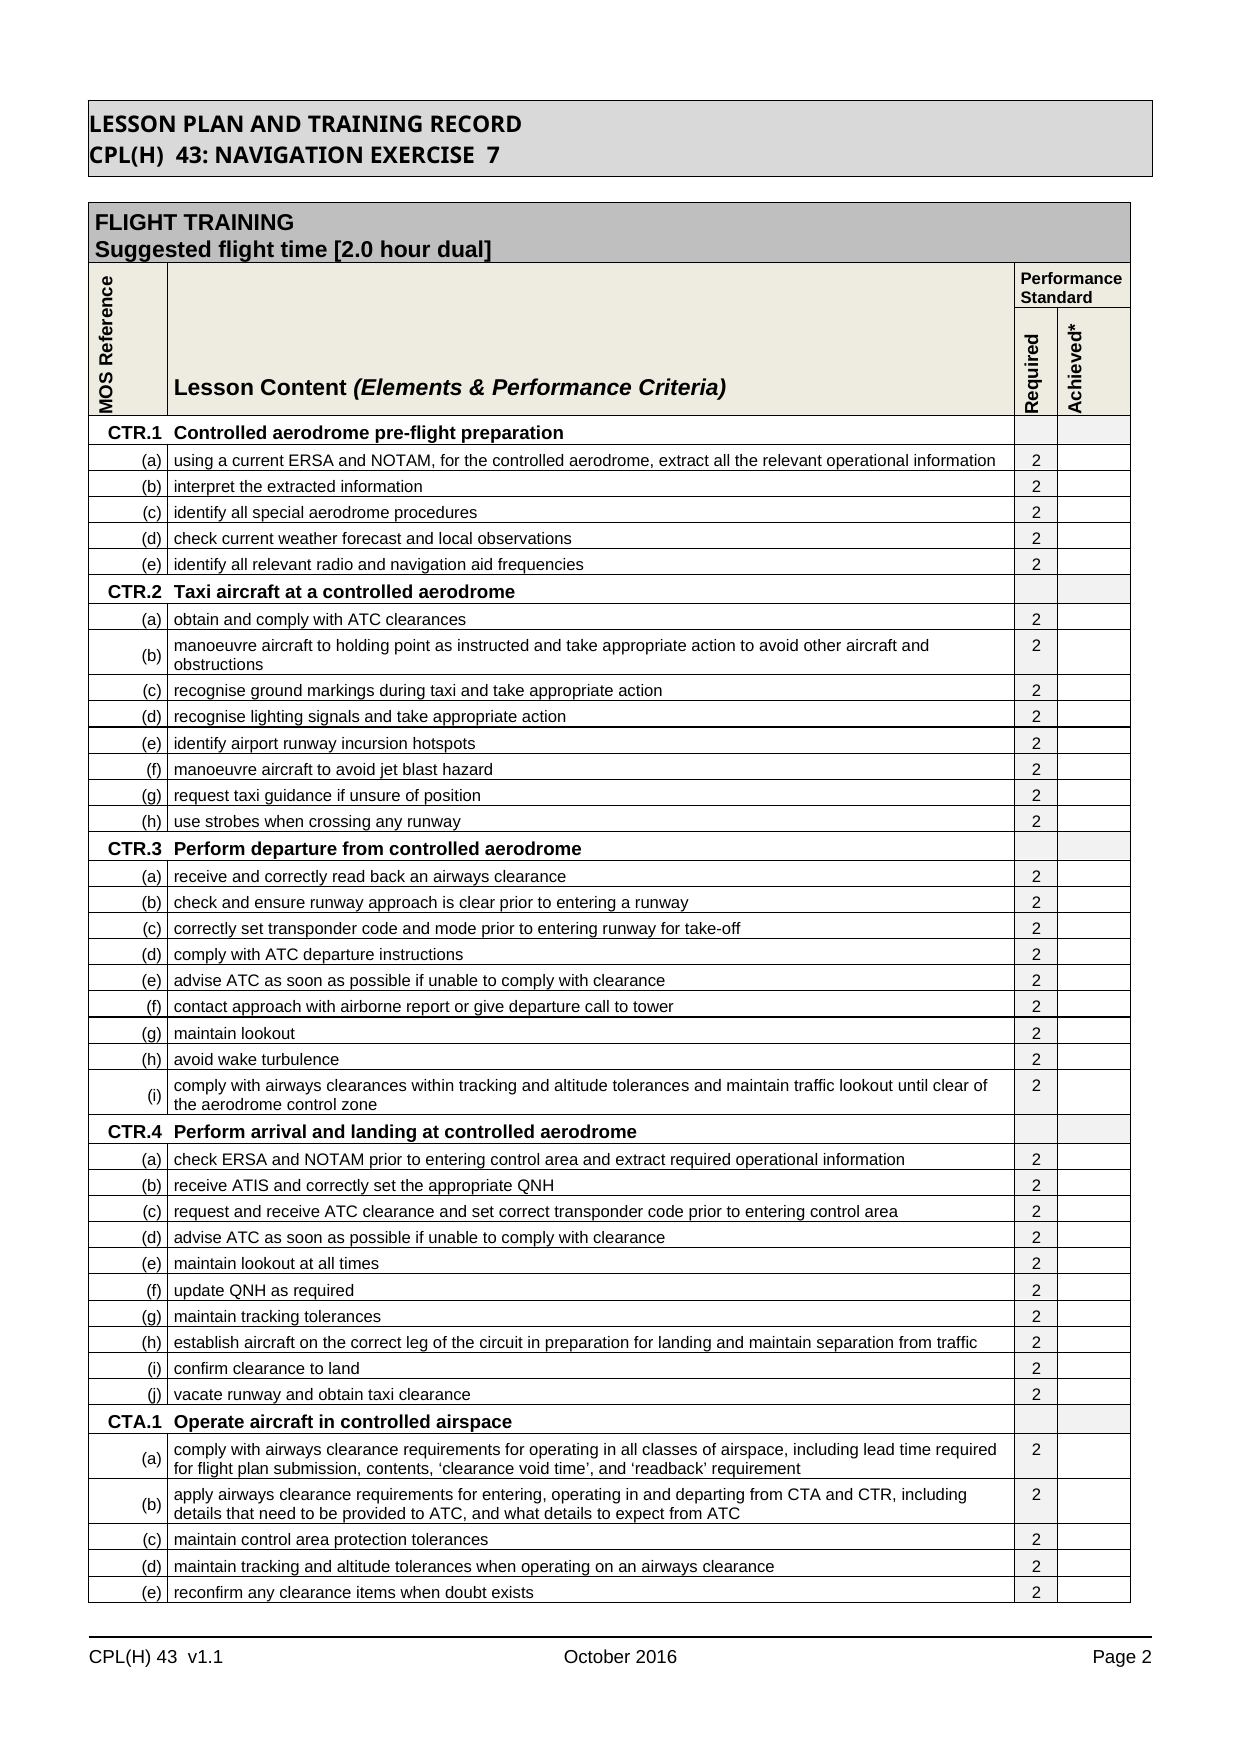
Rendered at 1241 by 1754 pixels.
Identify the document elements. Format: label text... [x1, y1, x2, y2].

table_cell avoid wake turbulence [168, 1044, 1014, 1069]
table_cell (c) [89, 675, 167, 700]
table_cell check and ensure runway approach is clear prior to entering a runway [168, 887, 1014, 912]
table_cell [1058, 604, 1130, 629]
table_cell identify all relevant radio and navigation aid frequencies [168, 549, 1014, 574]
table_cell [1058, 1170, 1130, 1195]
table_cell 2 [1015, 1044, 1057, 1069]
table_cell establish aircraft on the correct leg of the circuit in preparation for landing and maintain separation from traffic [168, 1327, 1014, 1352]
table_cell (c) [89, 497, 167, 522]
table_cell receive and correctly read back an airways clearance [168, 861, 1014, 886]
table_cell [1058, 1301, 1130, 1326]
table_cell [1058, 991, 1130, 1016]
table_cell (c) [89, 1524, 167, 1549]
table_cell manoeuvre aircraft to holding point as instructed and take appropriate action to avoid other aircraft and obstructions [168, 630, 1014, 674]
table_cell [1058, 1524, 1130, 1549]
table_cell reconfirm any clearance items when doubt exists [168, 1577, 1014, 1602]
table_cell 2 [1015, 1196, 1057, 1221]
table_cell [1058, 1196, 1130, 1221]
table_cell 2 [1015, 1479, 1057, 1523]
table_cell (a) [89, 604, 167, 629]
table_cell MOS Reference [89, 263, 167, 415]
table_cell [1015, 1115, 1057, 1143]
table_cell CTA.1 [89, 1405, 168, 1433]
table_cell [1058, 1479, 1130, 1523]
table_cell [1058, 445, 1130, 469]
table_cell [1058, 675, 1130, 700]
table_cell (b) [89, 1479, 167, 1523]
table_cell 2 [1015, 1379, 1057, 1404]
table_cell [1058, 1044, 1130, 1069]
table_cell comply with airways clearances within tracking and altitude tolerances and maintain traffic lookout until clear of the aerodrome control zone [168, 1070, 1014, 1114]
table_cell [1058, 965, 1130, 990]
table_cell 2 [1015, 991, 1057, 1016]
table_cell maintain lookout [168, 1018, 1014, 1043]
table_cell [1058, 1353, 1130, 1378]
table_cell 2 [1015, 471, 1057, 496]
table_cell (d) [89, 939, 167, 964]
table_cell [1058, 701, 1130, 726]
table_cell 2 [1015, 1434, 1057, 1478]
table_cell (a) [89, 1434, 167, 1478]
table_cell contact approach with airborne report or give departure call to tower [168, 991, 1014, 1016]
table_cell 2 [1015, 675, 1057, 700]
table_cell (a) [89, 861, 167, 886]
table_cell comply with ATC departure instructions [168, 939, 1014, 964]
table_cell 2 [1015, 861, 1057, 886]
table_cell obtain and comply with ATC clearances [168, 604, 1014, 629]
table_cell Achieved* [1058, 308, 1130, 415]
table_cell using a current ERSA and NOTAM, for the controlled aerodrome, extract all the relevant operational information [168, 445, 1014, 469]
table_cell (f) [89, 754, 167, 779]
table_cell Perform arrival and landing at controlled aerodrome [168, 1115, 1014, 1143]
table_cell 2 [1015, 913, 1057, 938]
table_cell interpret the extracted information [168, 471, 1014, 496]
table_cell use strobes when crossing any runway [168, 806, 1014, 831]
table_cell [1058, 1550, 1130, 1576]
table_cell (c) [89, 1196, 167, 1221]
table_cell advise ATC as soon as possible if unable to comply with clearance [168, 1222, 1014, 1247]
table_cell (e) [89, 1577, 167, 1602]
table_cell (b) [89, 630, 167, 674]
table_cell check ERSA and NOTAM prior to entering control area and extract required operational information [168, 1144, 1014, 1169]
table_cell [1058, 1222, 1130, 1247]
table_cell 2 [1015, 701, 1057, 726]
table_cell 2 [1015, 939, 1057, 964]
table_cell [1058, 1379, 1130, 1404]
table_header FLIGHT TRAINING Suggested flight time [2.0 hour dual] [89, 203, 1130, 262]
table_cell (c) [89, 913, 167, 938]
table_cell advise ATC as soon as possible if unable to comply with clearance [168, 965, 1014, 990]
table_cell 2 [1015, 1353, 1057, 1378]
table_cell Performance Standard [1015, 263, 1130, 307]
table_cell 2 [1015, 1248, 1057, 1273]
table_cell [1058, 497, 1130, 522]
table_cell [1015, 575, 1057, 603]
table_cell (d) [89, 1222, 167, 1247]
table_cell receive ATIS and correctly set the appropriate QNH [168, 1170, 1014, 1195]
table_cell [1058, 471, 1130, 496]
table_cell [1058, 1248, 1130, 1273]
table_cell identify airport runway incursion hotspots [168, 728, 1014, 753]
table_cell 2 [1015, 754, 1057, 779]
table_cell [1058, 575, 1130, 603]
table_cell [1058, 1070, 1130, 1114]
table_cell 2 [1015, 1274, 1057, 1299]
table_cell manoeuvre aircraft to avoid jet blast hazard [168, 754, 1014, 779]
table_cell [1058, 1115, 1130, 1143]
table_cell (e) [89, 1248, 167, 1273]
table_cell 2 [1015, 497, 1057, 522]
table_cell 2 [1015, 1018, 1057, 1043]
table_cell 2 [1015, 604, 1057, 629]
table_cell [1058, 806, 1130, 831]
table_cell 2 [1015, 1577, 1057, 1602]
table_cell confirm clearance to land [168, 1353, 1014, 1378]
table_cell (h) [89, 1044, 167, 1069]
table_cell maintain lookout at all times [168, 1248, 1014, 1273]
table_cell [1058, 549, 1130, 574]
table_cell (e) [89, 728, 167, 753]
table_cell [1058, 1434, 1130, 1478]
table_cell 2 [1015, 549, 1057, 574]
table_cell Taxi aircraft at a controlled aerodrome [168, 575, 1014, 603]
table_cell [1058, 913, 1130, 938]
table_cell (a) [89, 1144, 167, 1169]
table_cell 2 [1015, 887, 1057, 912]
table_cell (h) [89, 806, 167, 831]
table_cell (b) [89, 471, 167, 496]
table_cell request and receive ATC clearance and set correct transponder code prior to entering control area [168, 1196, 1014, 1221]
table_cell (i) [89, 1353, 167, 1378]
table_cell 2 [1015, 630, 1057, 674]
table_cell request taxi guidance if unsure of position [168, 780, 1014, 805]
table_cell [1058, 1274, 1130, 1299]
table_cell [1058, 1405, 1130, 1433]
table_cell [1058, 887, 1130, 912]
table_cell (g) [89, 1301, 167, 1326]
table_cell [1058, 1327, 1130, 1352]
table_cell Lesson Content (Elements & Performance Criteria) [168, 263, 1014, 415]
table_cell (h) [89, 1327, 167, 1352]
table_cell (g) [89, 1018, 167, 1043]
table_cell [1058, 832, 1130, 859]
table_cell (b) [89, 1170, 167, 1195]
table_cell 2 [1015, 728, 1057, 753]
table_cell [1058, 416, 1130, 443]
table_cell (j) [89, 1379, 167, 1404]
table_cell CTR.1 [89, 416, 168, 443]
table_cell [1058, 1577, 1130, 1602]
table_cell 2 [1015, 1222, 1057, 1247]
table_cell maintain tracking tolerances [168, 1301, 1014, 1326]
table_cell update QNH as required [168, 1274, 1014, 1299]
table_cell 2 [1015, 1524, 1057, 1549]
table_cell 2 [1015, 1144, 1057, 1169]
table_cell (e) [89, 549, 167, 574]
table_cell 2 [1015, 523, 1057, 548]
table_cell CTR.2 [89, 575, 168, 603]
table_cell Required [1015, 308, 1057, 415]
table_cell [1058, 523, 1130, 548]
table_cell Perform departure from controlled aerodrome [168, 832, 1014, 859]
table_cell (g) [89, 780, 167, 805]
table_cell vacate runway and obtain taxi clearance [168, 1379, 1014, 1404]
table_cell (d) [89, 701, 167, 726]
table_cell 2 [1015, 1170, 1057, 1195]
table_cell comply with airways clearance requirements for operating in all classes of airspace, including lead time required for flight plan submission, contents, ‘clearance void time’, and ‘readback’ requirement [168, 1434, 1014, 1478]
table_cell (d) [89, 1550, 167, 1576]
table_cell recognise lighting signals and take appropriate action [168, 701, 1014, 726]
table_cell CTR.3 [89, 832, 168, 859]
table_cell (a) [89, 445, 167, 469]
table_cell (f) [89, 991, 167, 1016]
table_cell [1058, 728, 1130, 753]
table_cell [1058, 939, 1130, 964]
table_cell (d) [89, 523, 167, 548]
table_cell recognise ground markings during taxi and take appropriate action [168, 675, 1014, 700]
table_cell 2 [1015, 445, 1057, 469]
table_cell apply airways clearance requirements for entering, operating in and departing from CTA and CTR, including details that need to be provided to ATC, and what details to expect from ATC [168, 1479, 1014, 1523]
table_cell 2 [1015, 1301, 1057, 1326]
table_cell maintain tracking and altitude tolerances when operating on an airways clearance [168, 1550, 1014, 1576]
table_cell (f) [89, 1274, 167, 1299]
table_cell [1015, 416, 1057, 443]
table_cell 2 [1015, 806, 1057, 831]
table_cell [1058, 861, 1130, 886]
table_cell 2 [1015, 780, 1057, 805]
table_cell [1058, 754, 1130, 779]
table_cell identify all special aerodrome procedures [168, 497, 1014, 522]
table_cell CTR.4 [89, 1115, 168, 1143]
table_cell [1058, 1018, 1130, 1043]
table_cell [1058, 1144, 1130, 1169]
table_cell (e) [89, 965, 167, 990]
table_cell (b) [89, 887, 167, 912]
table_cell Operate aircraft in controlled airspace [168, 1405, 1014, 1433]
table_cell (i) [89, 1070, 167, 1114]
table_cell 2 [1015, 1327, 1057, 1352]
table_cell 2 [1015, 965, 1057, 990]
table_cell 2 [1015, 1550, 1057, 1576]
table_cell [1058, 780, 1130, 805]
table_cell check current weather forecast and local observations [168, 523, 1014, 548]
table_cell 2 [1015, 1070, 1057, 1114]
table_cell correctly set transponder code and mode prior to entering runway for take-off [168, 913, 1014, 938]
table_cell [1015, 832, 1057, 859]
table_cell Controlled aerodrome pre-flight preparation [168, 416, 1014, 443]
table_cell maintain control area protection tolerances [168, 1524, 1014, 1549]
table_cell [1015, 1405, 1057, 1433]
table_cell [1058, 630, 1130, 674]
